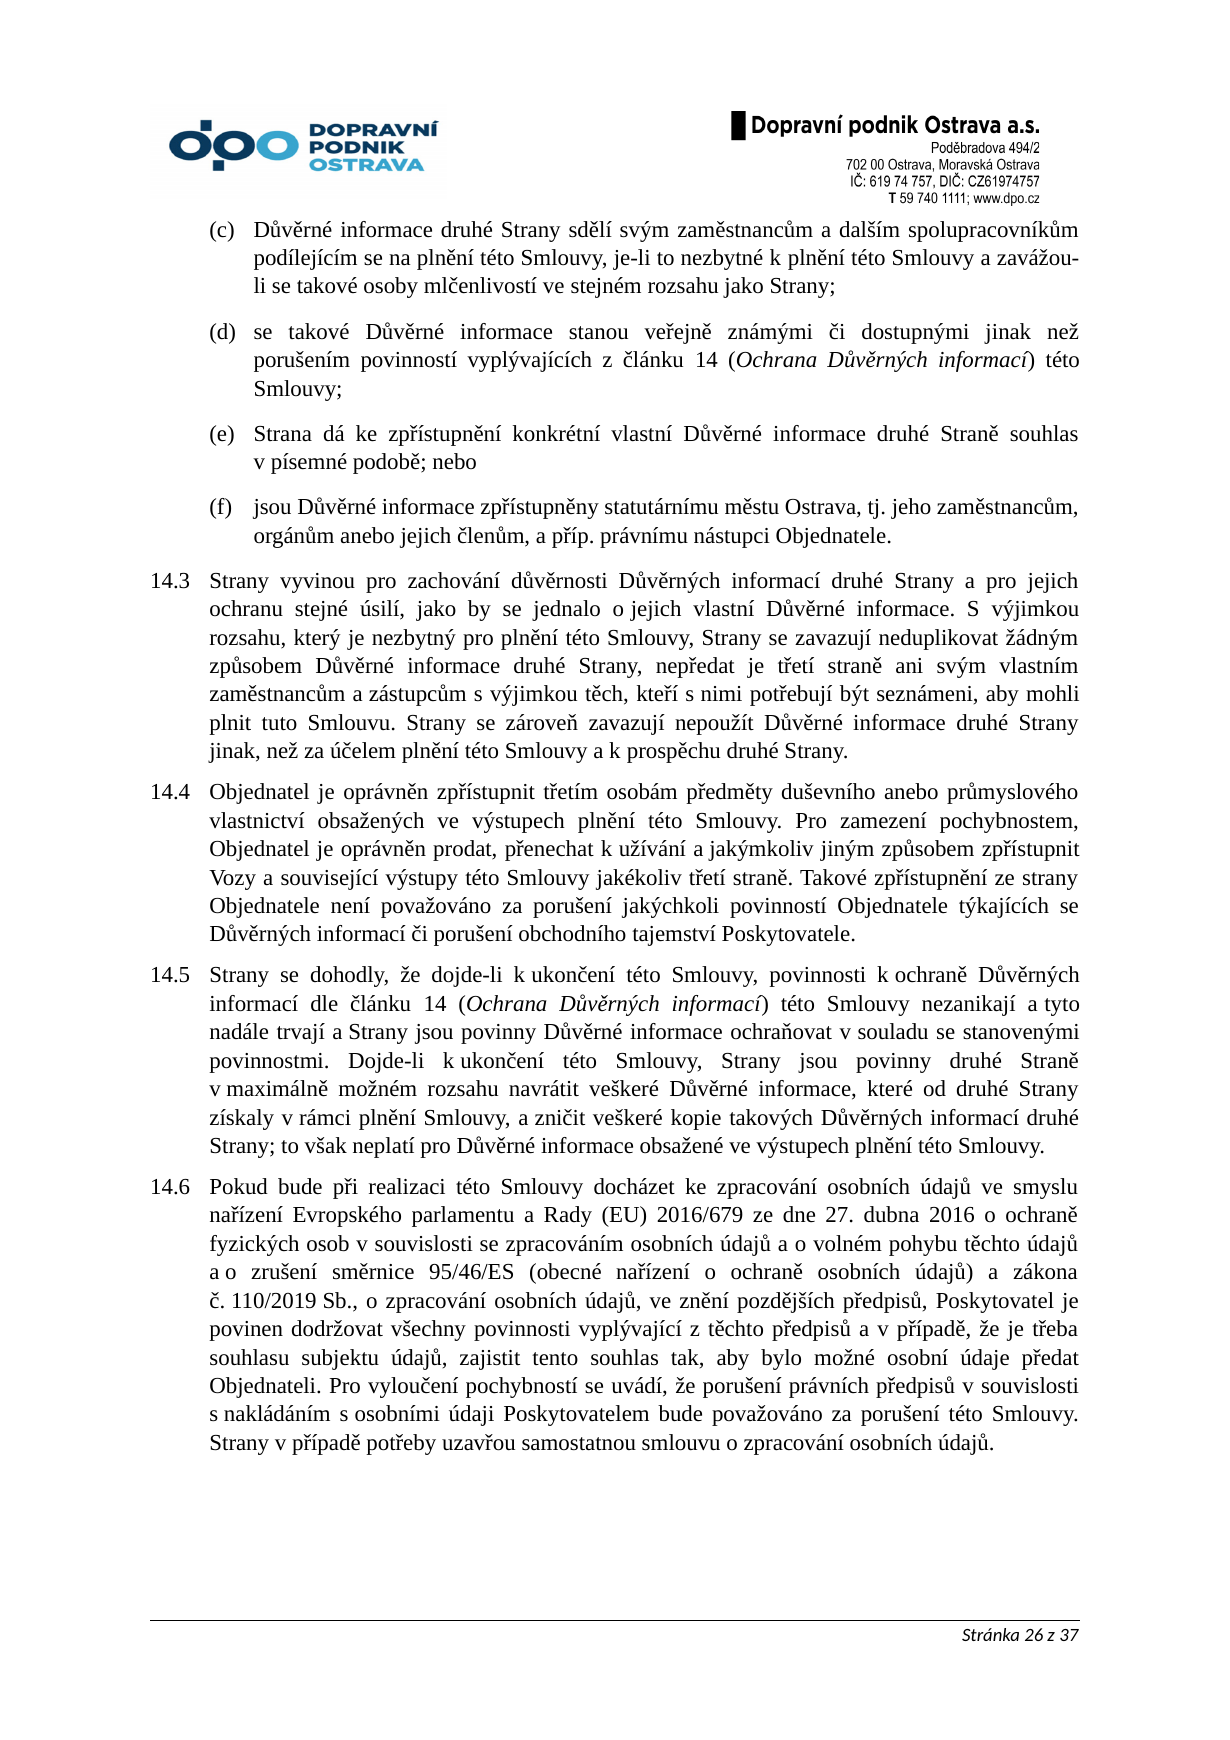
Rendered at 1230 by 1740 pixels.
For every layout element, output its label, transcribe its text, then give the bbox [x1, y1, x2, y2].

text Pokud bude při realizaci této Smlouvy docházet ke zpracování osobních údajů ve smyslu nařízení Evropského parlamentu a Rady (EU) 2016/679 ze dne 27. dubna 2016 o ochraně fyzických osob v souvislosti se zpracováním osobních údajů a o volném pohybu těchto údajů a o zrušení směrnice 95/46/ES (obecné nařízení o ochraně osobních údajů) a zákona č. 110/2019 Sb., o zpracování osobních údajů, ve znění pozdějších předpisů, Poskytovatel je povinen dodržovat všechny povinnosti vyplývající z těchto předpisů a v případě, že je třeba souhlasu subjektu údajů, zajistit tento souhlas tak, aby bylo možné osobní údaje předat Objednateli. Pro vyloučení pochybností se uvádí, že porušení právních předpisů v souvislosti s nakládáním s osobními údaji Poskytovatelem bude považováno za porušení této Smlouvy. Strany v případě potřeby uzavřou samostatnou smlouvu o zpracování osobních údajů. [150, 1173, 1080, 1455]
text Strana dá ke zpřístupnění konkrétní vlastní Důvěrné informace druhé Straně souhlas v písemné podobě; nebo [209, 420, 1080, 474]
text Objednatel je oprávněn zpřístupnit třetím osobám předměty duševního anebo průmyslového vlastnictví obsažených ve výstupech plnění této Smlouvy. Pro zamezení pochybnostem, Objednatel je oprávněn prodat, přenechat k užívání a jakýmkoliv jiným způsobem zpřístupnit Vozy a související výstupy této Smlouvy jakékoliv třetí straně. Takové zpřístupnění ze strany Objednatele není považováno za porušení jakýchkoli povinností Objednatele týkajících se Důvěrných informací či porušení obchodního tajemství Poskytovatele. [150, 778, 1080, 947]
text Důvěrné informace druhé Strany sdělí svým zaměstnancům a dalším spolupracovníkům podílejícím se na plnění této Smlouvy, je-li to nezbytné k plnění této Smlouvy a zavážou-li se takové osoby mlčenlivostí ve stejném rozsahu jako Strany; [209, 216, 1080, 299]
text se takové Důvěrné informace stanou veřejně známými či dostupnými jinak než porušením povinností vyplývajících z článku 14 (Ochrana Důvěrných informací) této Smlouvy; [209, 318, 1080, 401]
picture [150, 103, 447, 199]
text Strany se dohodly, že dojde-li k ukončení této Smlouvy, povinnosti k ochraně Důvěrných informací dle článku 14 (Ochrana Důvěrných informací) této Smlouvy nezanikají a tyto nadále trvají a Strany jsou povinny Důvěrné informace ochraňovat v souladu se stanovenými povinnostmi. Dojde-li k ukončení této Smlouvy, Strany jsou povinny druhé Straně v maximálně možném rozsahu navrátit veškeré Důvěrné informace, které od druhé Strany získaly v rámci plnění Smlouvy, a zničit veškeré kopie takových Důvěrných informací druhé Strany; to však neplatí pro Důvěrné informace obsažené ve výstupech plnění této Smlouvy. [150, 961, 1080, 1158]
text jsou Důvěrné informace zpřístupněny statutárnímu městu Ostrava, tj. jeho zaměstnancům, orgánům anebo jejich členům, a příp. právnímu nástupci Objednatele. [209, 493, 1080, 548]
text Strany vyvinou pro zachování důvěrnosti Důvěrných informací druhé Strany a pro jejich ochranu stejné úsilí, jako by se jednalo o jejich vlastní Důvěrné informace. S výjimkou rozsahu, který je nezbytný pro plnění této Smlouvy, Strany se zavazují neduplikovat žádným způsobem Důvěrné informace druhé Strany, nepředat je třetí straně ani svým vlastním zaměstnancům a zástupcům s výjimkou těch, kteří s nimi potřebují být seznámeni, aby mohli plnit tuto Smlouvu. Strany se zároveň zavazují nepoužít Důvěrné informace druhé Strany jinak, než za účelem plnění této Smlouvy a k prospěchu druhé Strany. [150, 567, 1080, 764]
picture [731, 111, 1040, 206]
